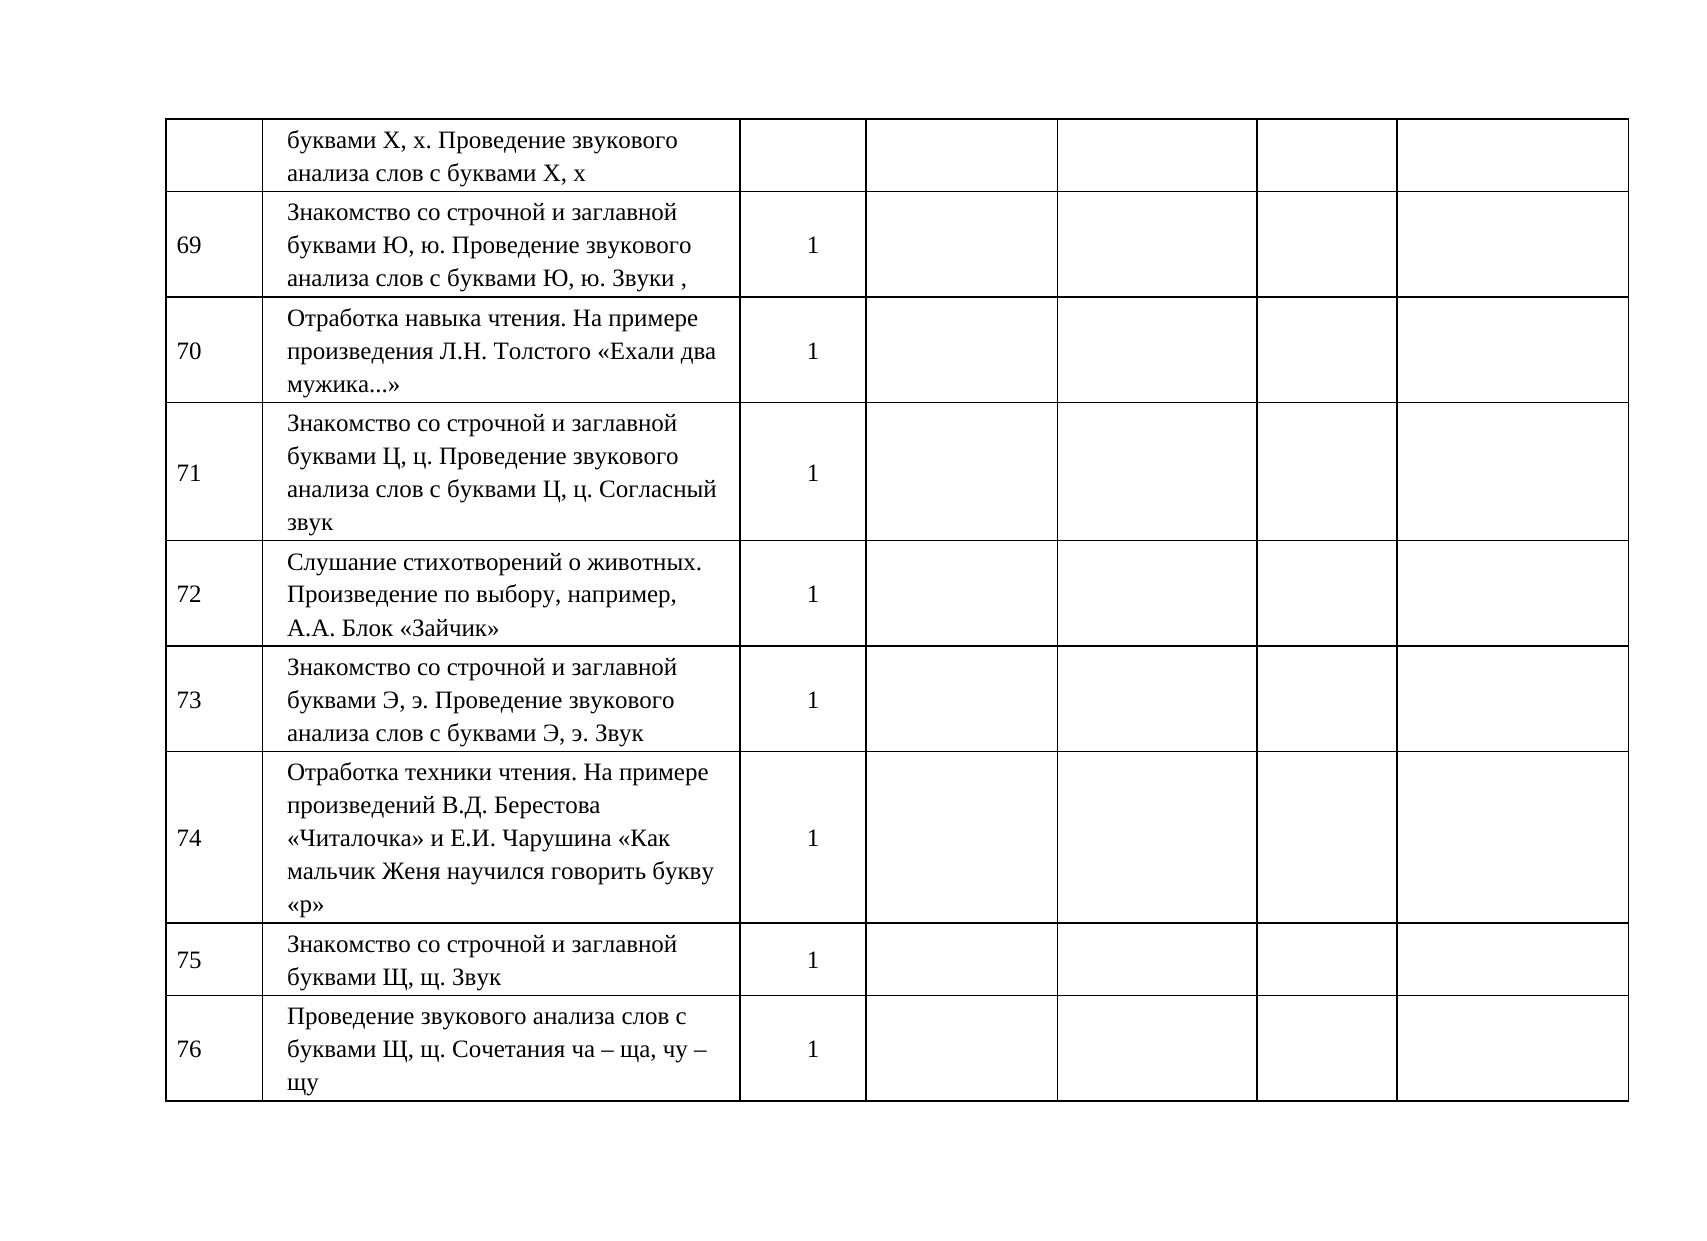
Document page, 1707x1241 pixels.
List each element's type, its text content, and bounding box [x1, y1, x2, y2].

table_cell 76 [167, 996, 262, 1100]
table_cell 75 [167, 924, 262, 994]
table_cell [1398, 996, 1628, 1100]
table_cell [1398, 752, 1628, 922]
table_cell Отработка навыка чтения. На примере произведения Л.Н. Толстого «Ехали два мужика...» [263, 298, 739, 401]
table_cell [1058, 403, 1256, 540]
table_cell [1058, 298, 1256, 401]
table_cell Знакомство со строчной и заглавной буквами Э, э. Проведение звукового анализа слов с буквами Э, э. Звук [263, 647, 739, 751]
table_cell [1058, 752, 1256, 922]
table_cell [1398, 647, 1628, 751]
table_cell 72 [167, 541, 262, 645]
table_cell 1 [741, 120, 865, 191]
table_cell [1258, 403, 1396, 540]
table_cell 1 [741, 996, 865, 1100]
table_cell 1 [741, 541, 865, 645]
table_cell [1258, 752, 1396, 922]
table_cell [1258, 298, 1396, 401]
table_cell [1258, 120, 1396, 191]
table_cell 74 [167, 752, 262, 922]
table_cell Знакомство со строчной и заглавной буквами Ц, ц. Проведение звукового анализа слов с буквами Ц, ц. Согласный звук [263, 403, 739, 540]
table_cell 1 [741, 192, 865, 296]
table_cell [867, 298, 1057, 401]
table_cell [1398, 924, 1628, 994]
table_cell [1398, 541, 1628, 645]
table_cell [867, 924, 1057, 994]
table_cell 70 [167, 298, 262, 401]
table_cell [1058, 996, 1256, 1100]
table_cell 1 [741, 298, 865, 401]
table_cell 68 [167, 120, 262, 191]
table_cell Проведение звукового анализа слов с буквами Щ, щ. Сочетания ча – ща, чу – щу [263, 996, 739, 1100]
table_cell [867, 192, 1057, 296]
table_cell 71 [167, 403, 262, 540]
table_cell [1058, 192, 1256, 296]
table_cell [867, 403, 1057, 540]
table_cell [867, 120, 1057, 191]
table_cell [1058, 120, 1256, 191]
table_cell [1258, 996, 1396, 1100]
table_cell [1258, 541, 1396, 645]
table_cell [867, 541, 1057, 645]
table_cell 1 [741, 752, 865, 922]
table_cell [1258, 192, 1396, 296]
table_cell [1058, 647, 1256, 751]
table_cell 69 [167, 192, 262, 296]
table_cell 1 [741, 924, 865, 994]
table_cell 1 [741, 647, 865, 751]
table_cell [1398, 298, 1628, 401]
table_cell [1398, 403, 1628, 540]
table_cell 1 [741, 403, 865, 540]
table_cell [1398, 192, 1628, 296]
table_cell [1058, 541, 1256, 645]
table_cell [1258, 647, 1396, 751]
table_cell [1058, 924, 1256, 994]
table_cell Слушание стихотворений о животных. Произведение по выбору, например, А.А. Блок «Зайчик» [263, 541, 739, 645]
table_cell [867, 752, 1057, 922]
table_cell Отработка техники чтения. На примере произведений В.Д. Берестова «Читалочка» и Е.И. Чарушина «Как мальчик Женя научился говорить букву «р» [263, 752, 739, 922]
table_cell [867, 647, 1057, 751]
table_cell 73 [167, 647, 262, 751]
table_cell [263, 120, 739, 191]
table_cell [1258, 924, 1396, 994]
table_cell [1398, 120, 1628, 191]
table_cell Знакомство со строчной и заглавной буквами Ю, ю. Проведение звукового анализа слов с буквами Ю, ю. Звуки , [263, 192, 739, 296]
table_cell Знакомство со строчной и заглавной буквами Щ, щ. Звук [263, 924, 739, 994]
table_cell [867, 996, 1057, 1100]
